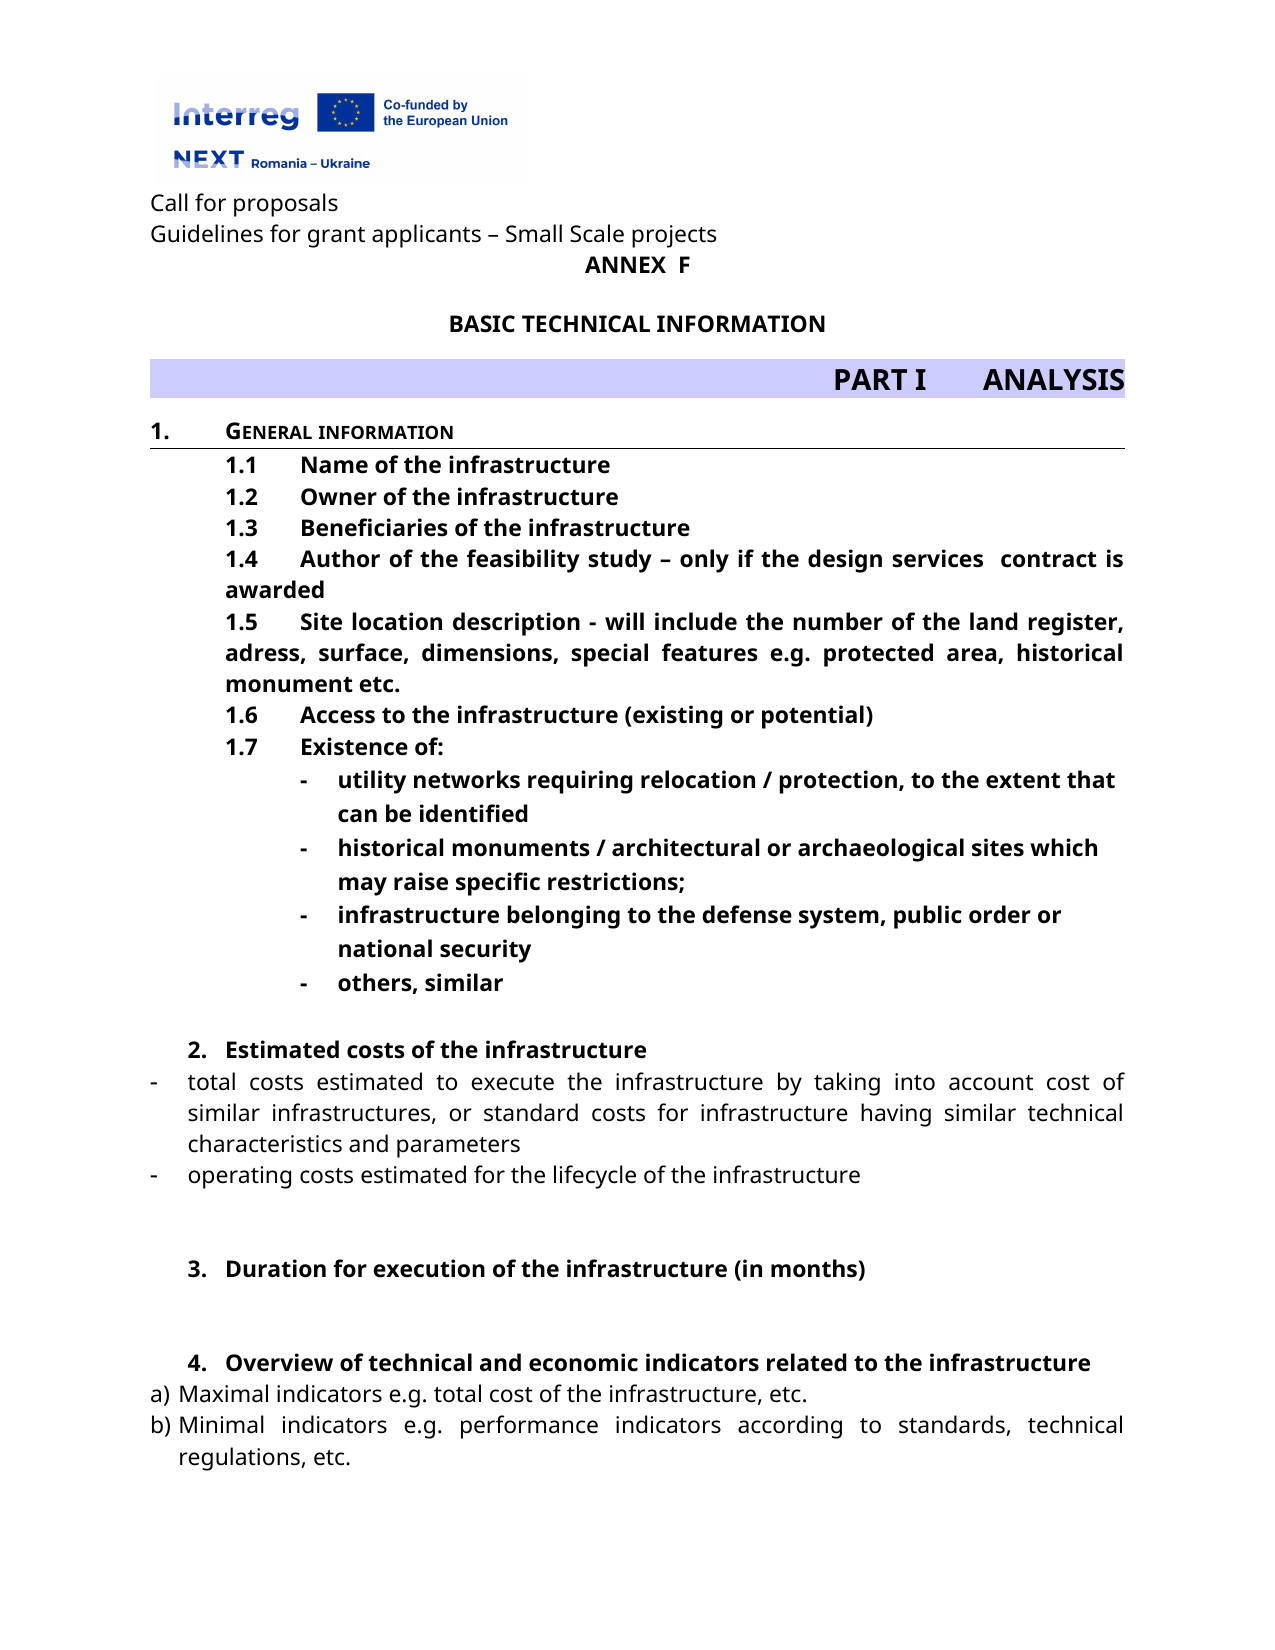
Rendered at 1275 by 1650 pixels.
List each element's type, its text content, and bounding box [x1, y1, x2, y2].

list historical monuments / architectural or archaeological sites which may raise specific restrictions; [300, 832, 1125, 897]
list Site location description - will include the number of the land register, adress, surface, dimensions, special features e.g. protected area, historical monument etc. [225, 606, 1125, 699]
text PART I ANALYSIS [150, 359, 1125, 398]
list others, similar [300, 967, 1125, 998]
picture [156, 75, 527, 187]
list Beneficiaries of the infrastructure [225, 512, 1125, 543]
list utility networks requiring relocation / protection, to the extent that can be identified [300, 764, 1125, 829]
list Maximal indicators e.g. total cost of the infrastructure, etc. [150, 1378, 1125, 1409]
list Access to the infrastructure (existing or potential) [225, 699, 1125, 731]
list Author of the feasibility study – only if the design services contract is awarded [225, 543, 1125, 606]
list infrastructure belonging to the defense system, public order or national security [300, 899, 1125, 964]
list Minimal indicators e.g. performance indicators according to standards, technical regulations, etc. [150, 1409, 1125, 1472]
list operating costs estimated for the lifecycle of the infrastructure [150, 1159, 1125, 1191]
list Existence of: [225, 731, 1125, 762]
list Estimated costs of the infrastructure [187, 1034, 1125, 1066]
list General information [150, 415, 1125, 448]
text BASIC TECHNICAL INFORMATION [150, 308, 1125, 339]
list Duration for execution of the infrastructure (in months) [187, 1253, 1125, 1284]
list total costs estimated to execute the infrastructure by taking into account cost of similar infrastructures, or standard costs for infrastructure having similar technical characteristics and parameters [150, 1066, 1125, 1159]
list Owner of the infrastructure [225, 481, 1125, 512]
list Name of the infrastructure [225, 449, 1125, 481]
list Overview of technical and economic indicators related to the infrastructure [187, 1347, 1125, 1378]
